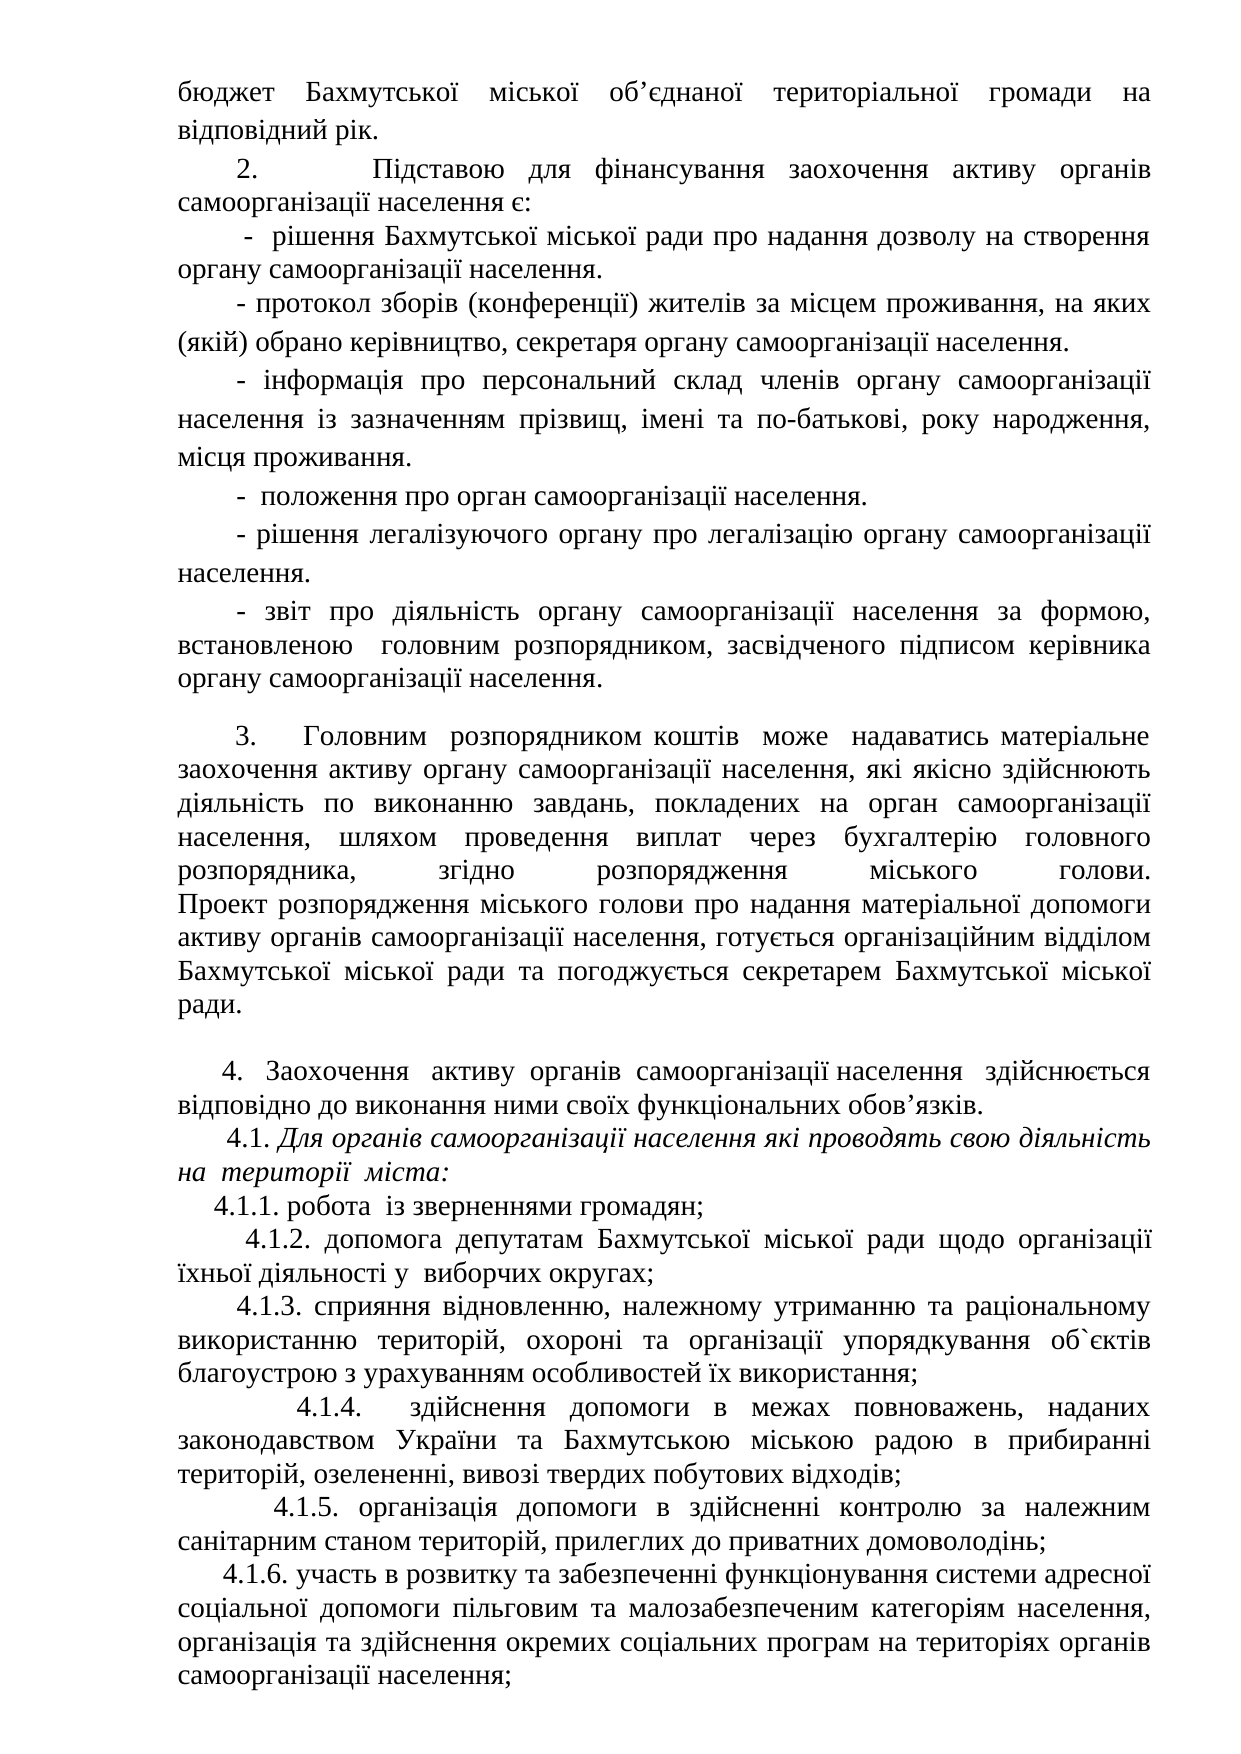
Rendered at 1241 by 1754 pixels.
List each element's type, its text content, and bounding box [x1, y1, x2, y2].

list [177, 74, 1152, 146]
text 4.1. Для органів самоорганізації населення які проводять свою діяльність на території міста: [177, 1121, 1152, 1188]
list Підставою для фінансування заохочення активу органів самоорганізації населення є: [177, 151, 1152, 218]
text 4.1.6. участь в розвитку та забезпеченні функціонування системи адресної соціальної допомоги пільговим та малозабезпеченим категоріям населення, організація та здійснення окремих соціальних програм на територіях органів самоорганізації населення; [177, 1557, 1152, 1691]
text 4. Заохочення активу органів самоорганізації населення здійснюється відповідно до виконання ними своїх функціональних обов’язків. [177, 1020, 1152, 1121]
text 4.1.5. організація допомоги в здійсненні контролю за належним санітарним станом територій, прилеглих до приватних домоволодінь; [177, 1489, 1152, 1557]
text 4.1.2. допомога депутатам Бахмутської міської ради щодо організації їхньої діяльності у виборчих округах; [177, 1221, 1152, 1288]
list - рішення легалізуючого органу про легалізацію органу самоорганізації населення. [177, 516, 1152, 588]
text 4.1.3. сприяння відновленню, належному утриманню та раціональному використанню територій, охороні та організації упорядкування об`єктів благоустрою з урахуванням особливостей їх використання; [177, 1288, 1152, 1389]
text 3. Головним розпорядником коштів може надаватись матеріальне заохочення активу органу самоорганізації населення, які якісно здійснюють діяльність по виконанню завдань, покладених на орган самоорганізації населення, шляхом проведення виплат через бухгалтерію головного розпорядника, згідно розпорядження міського голови. Проект розпорядження міського голови про надання матеріальної допомоги активу органів самоорганізації населення, готується організаційним відділом Бахмутської міської ради та погоджується секретарем Бахмутської міської ради. [177, 718, 1152, 1020]
text 4.1.4. здійснення допомоги в межах повноважень, наданих законодавством України та Бахмутською міською радою в прибиранні територій, озелененні, вивозі твердих побутових відходів; [177, 1389, 1152, 1489]
list - звіт про діяльність органу самоорганізації населення за формою, встановленою головним розпорядником, засвідченого підписом керівника органу самоорганізації населення. [177, 593, 1152, 694]
text 4.1.1. робота із зверненнями громадян; [177, 1188, 1152, 1221]
list - інформація про персональний склад членів органу самоорганізації населення із зазначенням прізвищ, імені та по-батькові, року народження, місця проживання. [177, 362, 1152, 473]
list - протокол зборів (конференції) жителів за місцем проживання, на яких (якій) обрано керівництво, секретаря органу самоорганізації населення. [177, 285, 1152, 357]
text - рішення Бахмутської міської ради про надання дозволу на створення органу самоорганізації населення. [177, 218, 1152, 285]
list - положення про орган самоорганізації населення. [177, 478, 1152, 511]
